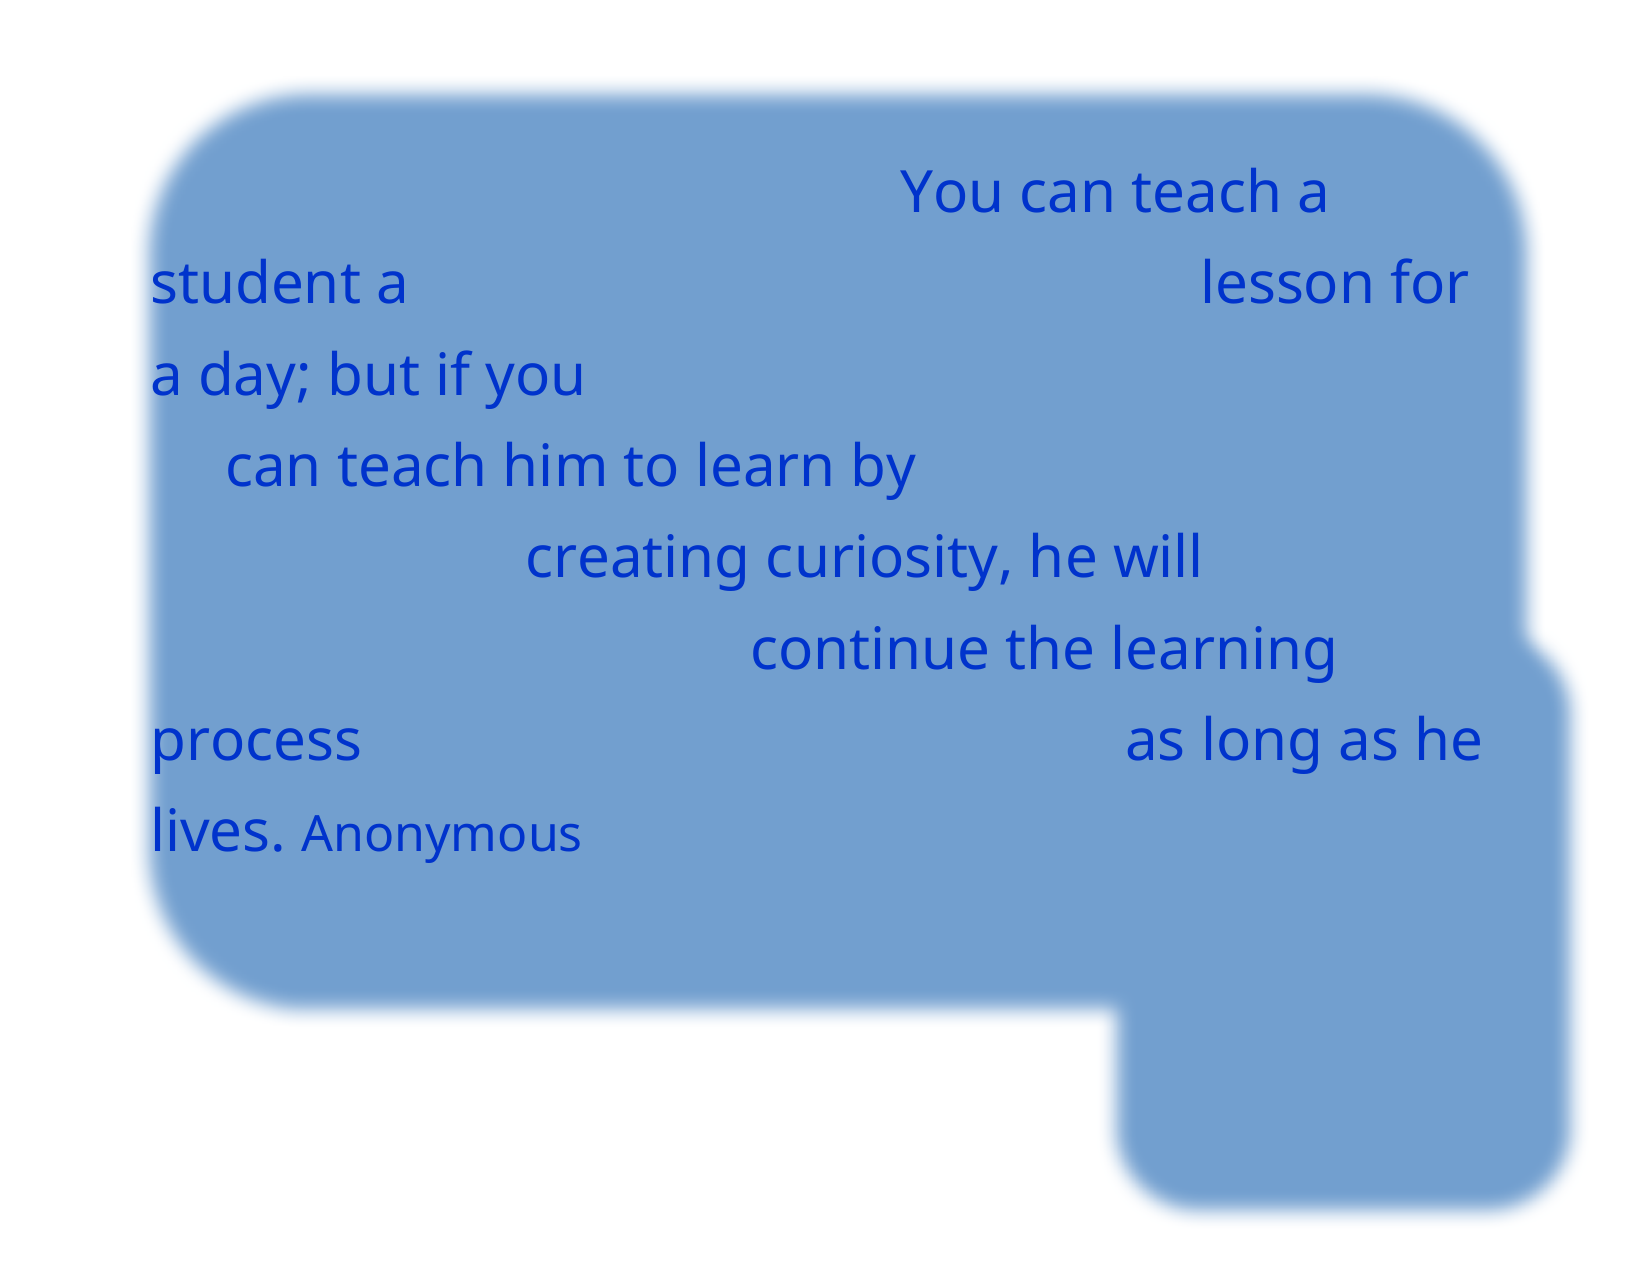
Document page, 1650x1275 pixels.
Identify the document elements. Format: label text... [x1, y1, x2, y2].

text You can teach a student a lesson for a day; but if you can teach him to learn by creating curiosity, he will continue the learning process as long as he lives. Anonymous [150, 150, 1500, 869]
